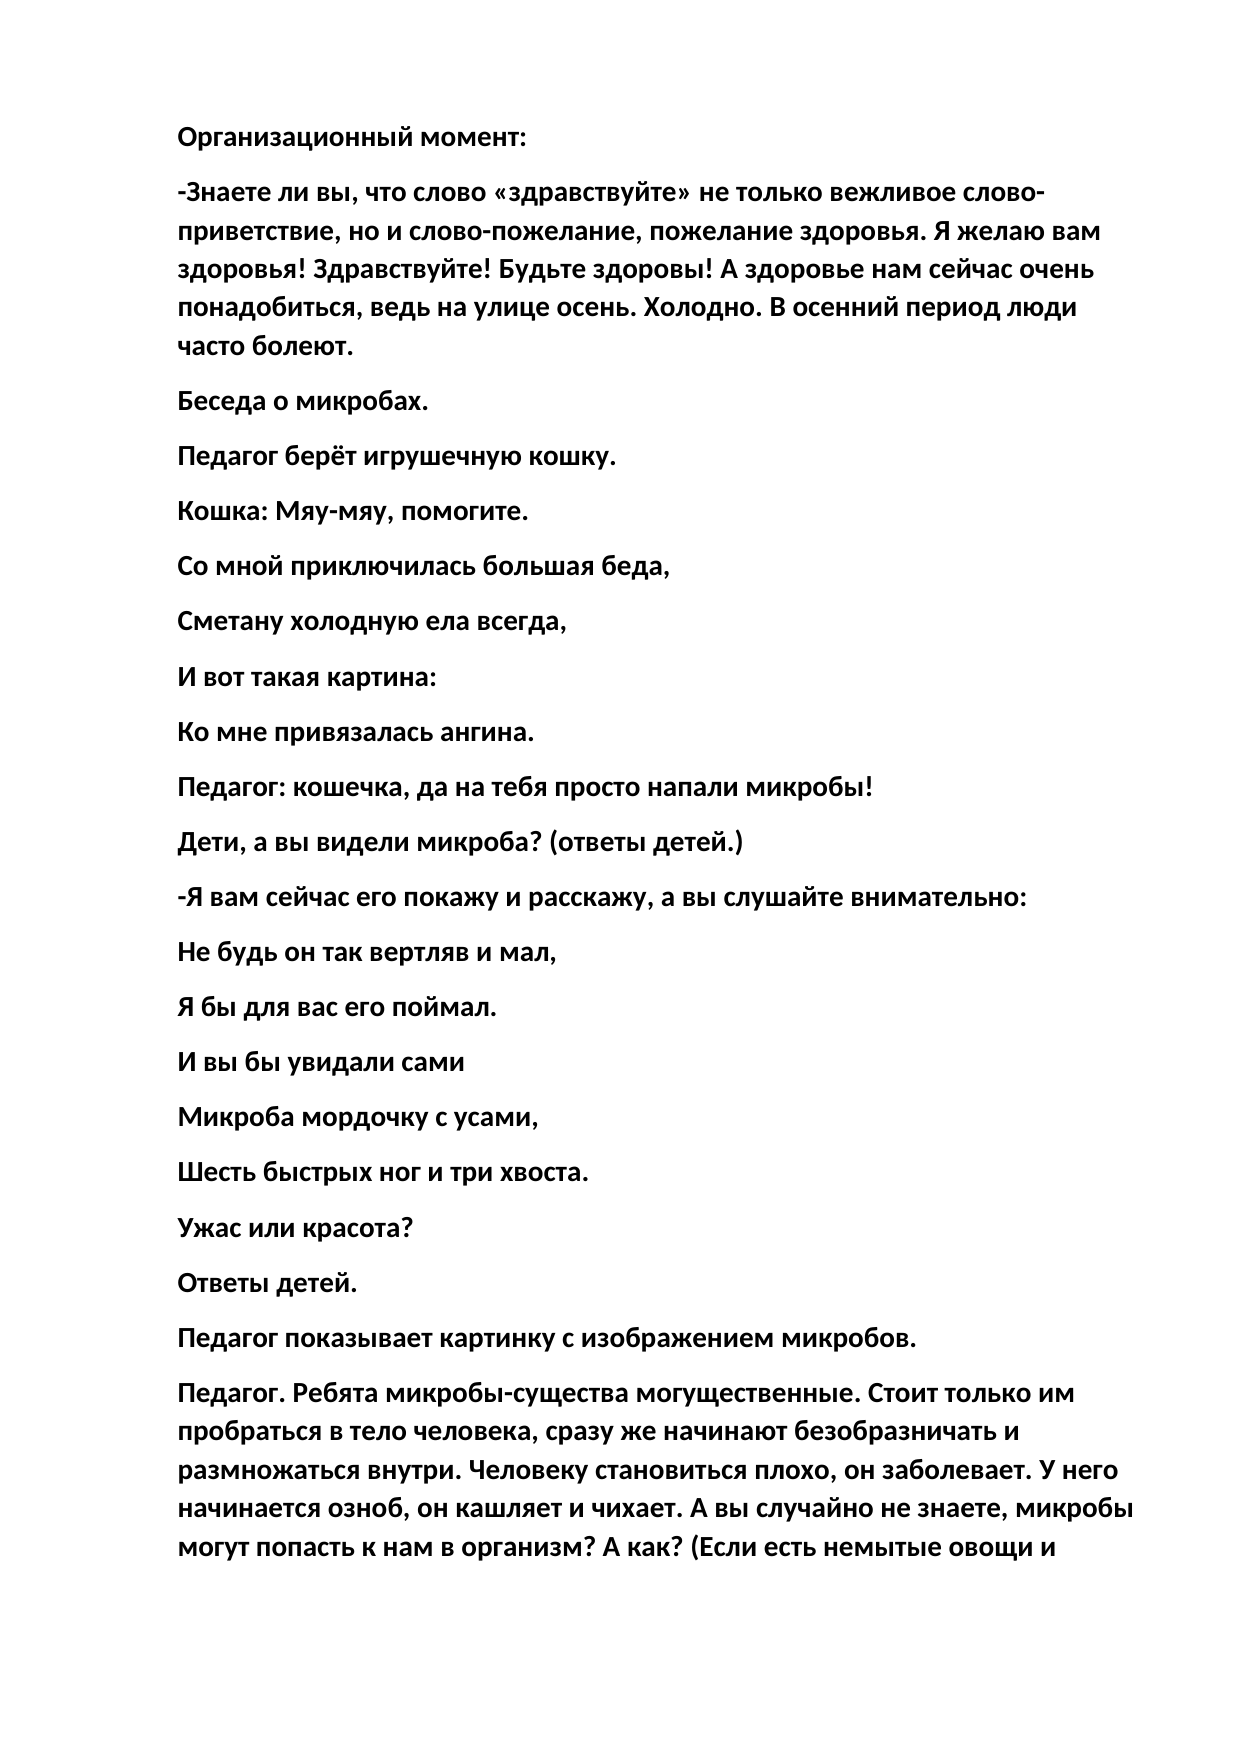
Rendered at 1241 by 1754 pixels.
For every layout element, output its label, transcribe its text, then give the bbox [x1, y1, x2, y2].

text Педагог показывает картинку с изображением микробов. [177, 1319, 1152, 1354]
text Не будь он так вертляв и мал, [177, 933, 1152, 969]
text И вот такая картина: [177, 658, 1152, 693]
text Кошка: Мяу-мяу, помогите. [177, 492, 1152, 528]
text Я бы для вас его поймал. [177, 988, 1152, 1024]
text И вы бы увидали сами [177, 1043, 1152, 1079]
text Шесть быстрых ног и три хвоста. [177, 1153, 1152, 1189]
text Беседа о микробах. [177, 382, 1152, 418]
text Со мной приключилась большая беда, [177, 547, 1152, 583]
text Педагог: кошечка, да на тебя просто напали микробы! [177, 768, 1152, 803]
text Микроба мордочку с усами, [177, 1098, 1152, 1134]
text Ужас или красота? [177, 1209, 1152, 1244]
text -Я вам сейчас его покажу и расскажу, а вы слушайте внимательно: [177, 878, 1152, 914]
text -Знаете ли вы, что слово «здравствуйте» не только вежливое слово-приветствие, но и слово-пожелание, пожелание здоровья. Я желаю вам здоровья! Здравствуйте! Будьте здоровы! А здоровье нам сейчас очень понадобиться, ведь на улице осень. Холодно. В осенний период люди часто болеют. [177, 173, 1152, 363]
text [177, 1374, 1152, 1563]
text Ответы детей. [177, 1264, 1152, 1299]
text Организационный момент: [177, 118, 1152, 154]
text Сметану холодную ела всегда, [177, 602, 1152, 638]
text Ко мне привязалась ангина. [177, 713, 1152, 748]
text Педагог берёт игрушечную кошку. [177, 437, 1152, 473]
text Дети, а вы видели микроба? (ответы детей.) [177, 823, 1152, 858]
